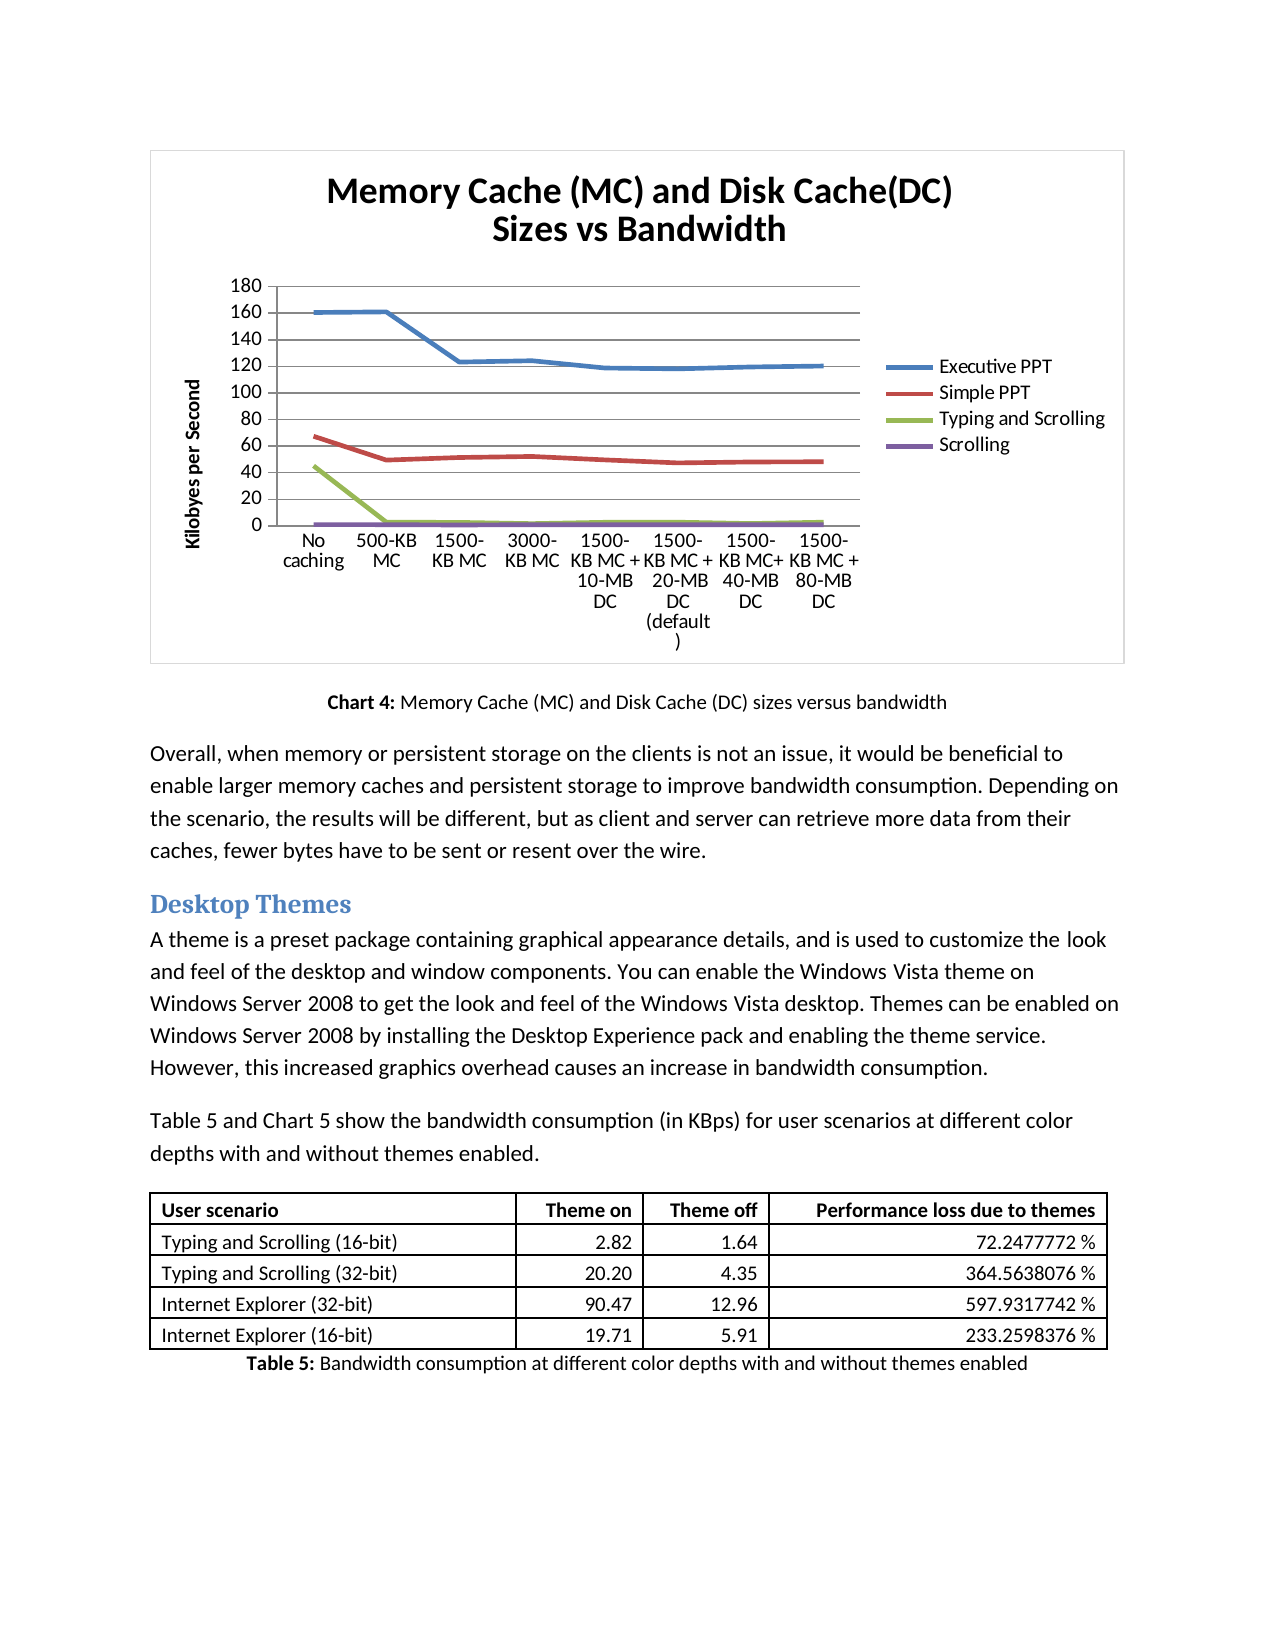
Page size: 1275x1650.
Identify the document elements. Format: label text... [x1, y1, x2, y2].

table_header Performance loss due to themes [770, 1194, 1106, 1223]
text Table 5: Bandwidth consumption at different color depths with and without themes enabled [150, 1350, 1125, 1376]
table_cell 90.47 [517, 1288, 642, 1317]
table_cell 233.2598376 % [770, 1319, 1106, 1348]
text Overall, when memory or persistent storage on the clients is not an issue, it would be beneficial to enable larger memory caches and persistent storage to improve bandwidth consumption. Depending on the scenario, the results will be different, but as client and server can retrieve more data from their caches, fewer bytes have to be sent or resent over the wire. [150, 739, 1125, 864]
table_cell Typing and Scrolling (16-bit) [151, 1225, 515, 1254]
table_cell 5.91 [644, 1319, 768, 1348]
table_cell 20.20 [517, 1256, 642, 1286]
text A theme is a preset package containing graphical appearance details, and is used to customize the look and feel of the desktop and window components. You can enable the Windows Vista theme on Windows Server 2008 to get the look and feel of the Windows Vista desktop. Themes can be enabled on Windows Server 2008 by installing the Desktop Experience pack and enabling the theme service. However, this increased graphics overhead causes an increase in bandwidth consumption. [150, 925, 1125, 1082]
table_cell 2.82 [517, 1225, 642, 1254]
table_cell Internet Explorer (16-bit) [151, 1319, 515, 1348]
text Chart 4: Memory Cache (MC) and Disk Cache (DC) sizes versus bandwidth [150, 689, 1125, 715]
table_cell 4.35 [644, 1256, 768, 1286]
table_header User scenario [151, 1194, 515, 1223]
table_cell Internet Explorer (32-bit) [151, 1288, 515, 1317]
subtitle Desktop Themes [150, 889, 1125, 920]
table_header Theme on [517, 1194, 642, 1223]
table_cell 597.9317742 % [770, 1288, 1106, 1317]
table_cell 72.2477772 % [770, 1225, 1106, 1254]
table_cell Typing and Scrolling (32-bit) [151, 1256, 515, 1286]
table_cell 1.64 [644, 1225, 768, 1254]
table_cell 12.96 [644, 1288, 768, 1317]
text Table 5 and Chart 5 show the bandwidth consumption (in KBps) for user scenarios at different color depths with and without themes enabled. [150, 1107, 1125, 1167]
table_cell 364.5638076 % [770, 1256, 1106, 1286]
table_header Theme off [644, 1194, 768, 1223]
table_cell 19.71 [517, 1319, 642, 1348]
